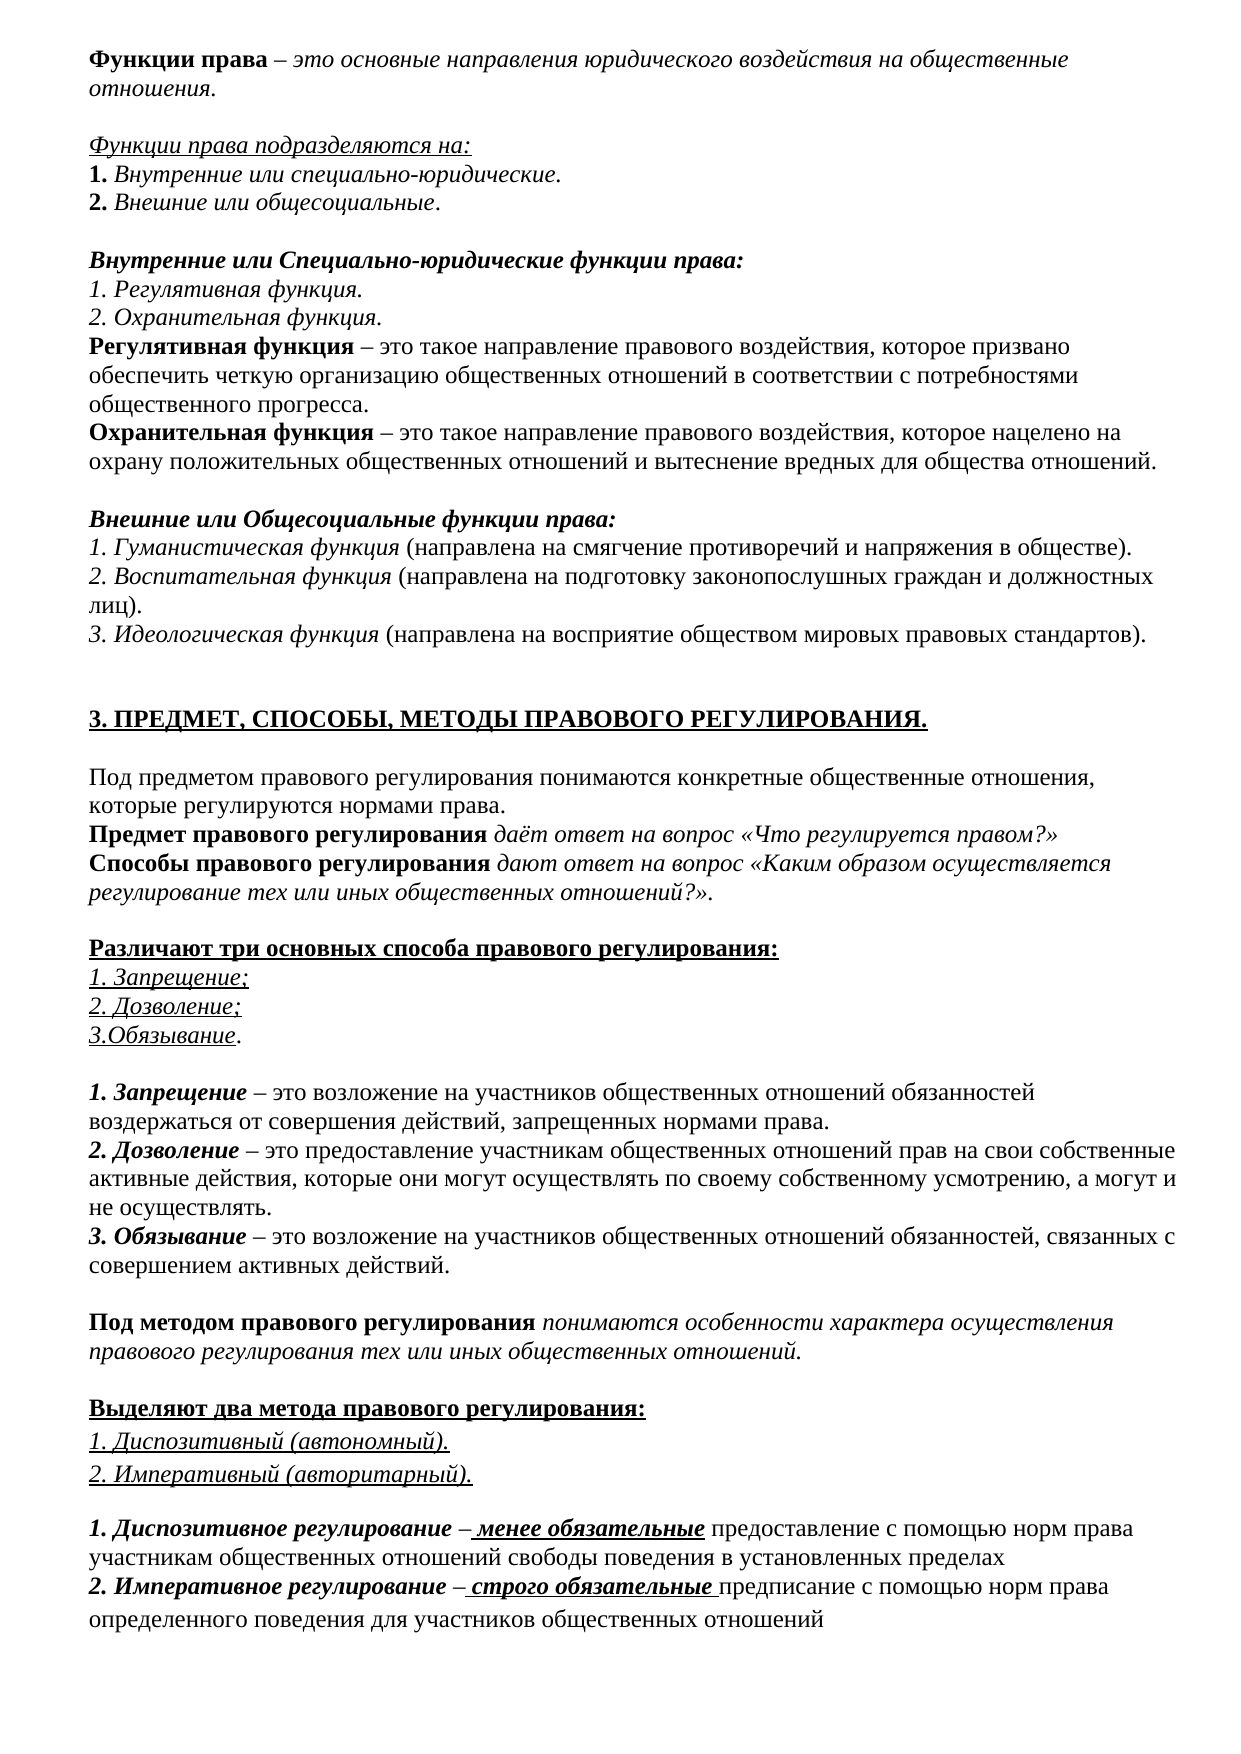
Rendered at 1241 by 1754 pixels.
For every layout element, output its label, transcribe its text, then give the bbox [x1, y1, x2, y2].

text 1. Диспозитивное регулирование – менее обязательные предоставление с помощью норм права участникам общественных отношений свободы поведения в установленных пределах [89, 1513, 1181, 1571]
text Выделяют два метода правового регулирования: 1. Диспозитивный (автономный). 2. Императивный (авторитарный). [89, 1393, 1181, 1488]
text Функции права подразделяются на: 1. Внутренние или специально-юридические. 2. Внешние или общесоциальные. Внутренние или Специально-юридические функции права: 1. Регулятивная функция. 2. Охранительная функция. Регулятивная функция – это такое направление правового воздействия, которое призвано обеспечить четкую организацию общественных отношений в соответствии с потребностями общественного прогресса. Охранительная функция – это такое направление правового воздействия, которое нацелено на охрану положительных общественных отношений и вытеснение вредных для общества отношений. Внешние или Общесоциальные функции права: 1. Гуманистическая функция (направлена на смягчение противоречий и напряжения в обществе). 2. Воспитательная функция (направлена на подготовку законопослушных граждан и должностных лиц). 3. Идеологическая функция (направлена на восприятие обществом мировых правовых стандартов). [89, 130, 1181, 675]
text Предмет правового регулирования даёт ответ на вопрос «Что регулируется правом?» Способы правового регулирования дают ответ на вопрос «Каким образом осуществляется регулирование тех или иных общественных отношений?». [89, 819, 1181, 933]
text Функции права – это основные направления юридического воздействия на общественные отношения. [89, 44, 1181, 130]
text Различают три основных способа правового регулирования: 1. Запрещение; 2. Дозволение; 3.Обязывание. 1. Запрещение – это возложение на участников общественных отношений обязанностей воздержаться от совершения действий, запрещенных нормами права. 2. Дозволение – это предоставление участникам общественных отношений прав на свои собственные активные действия, которые они могут осуществлять по своему собственному усмотрению, а могут и не осуществлять. 3. Обязывание – это возложение на участников общественных отношений обязанностей, связанных с совершением активных действий. Под методом правового регулирования понимаются особенности характера осуществления правового регулирования тех или иных общественных отношений. [89, 933, 1181, 1365]
text 3. ПРЕДМЕТ, СПОСОБЫ, МЕТОДЫ ПРАВОВОГО РЕГУЛИРОВАНИЯ. Под предметом правового регулирования понимаются конкретные общественные отношения, которые регулируются нормами права. [89, 675, 1181, 819]
text 2. Императивное регулирование – строго обязательные предписание с помощью норм права определенного поведения для участников общественных отношений [89, 1571, 1181, 1665]
